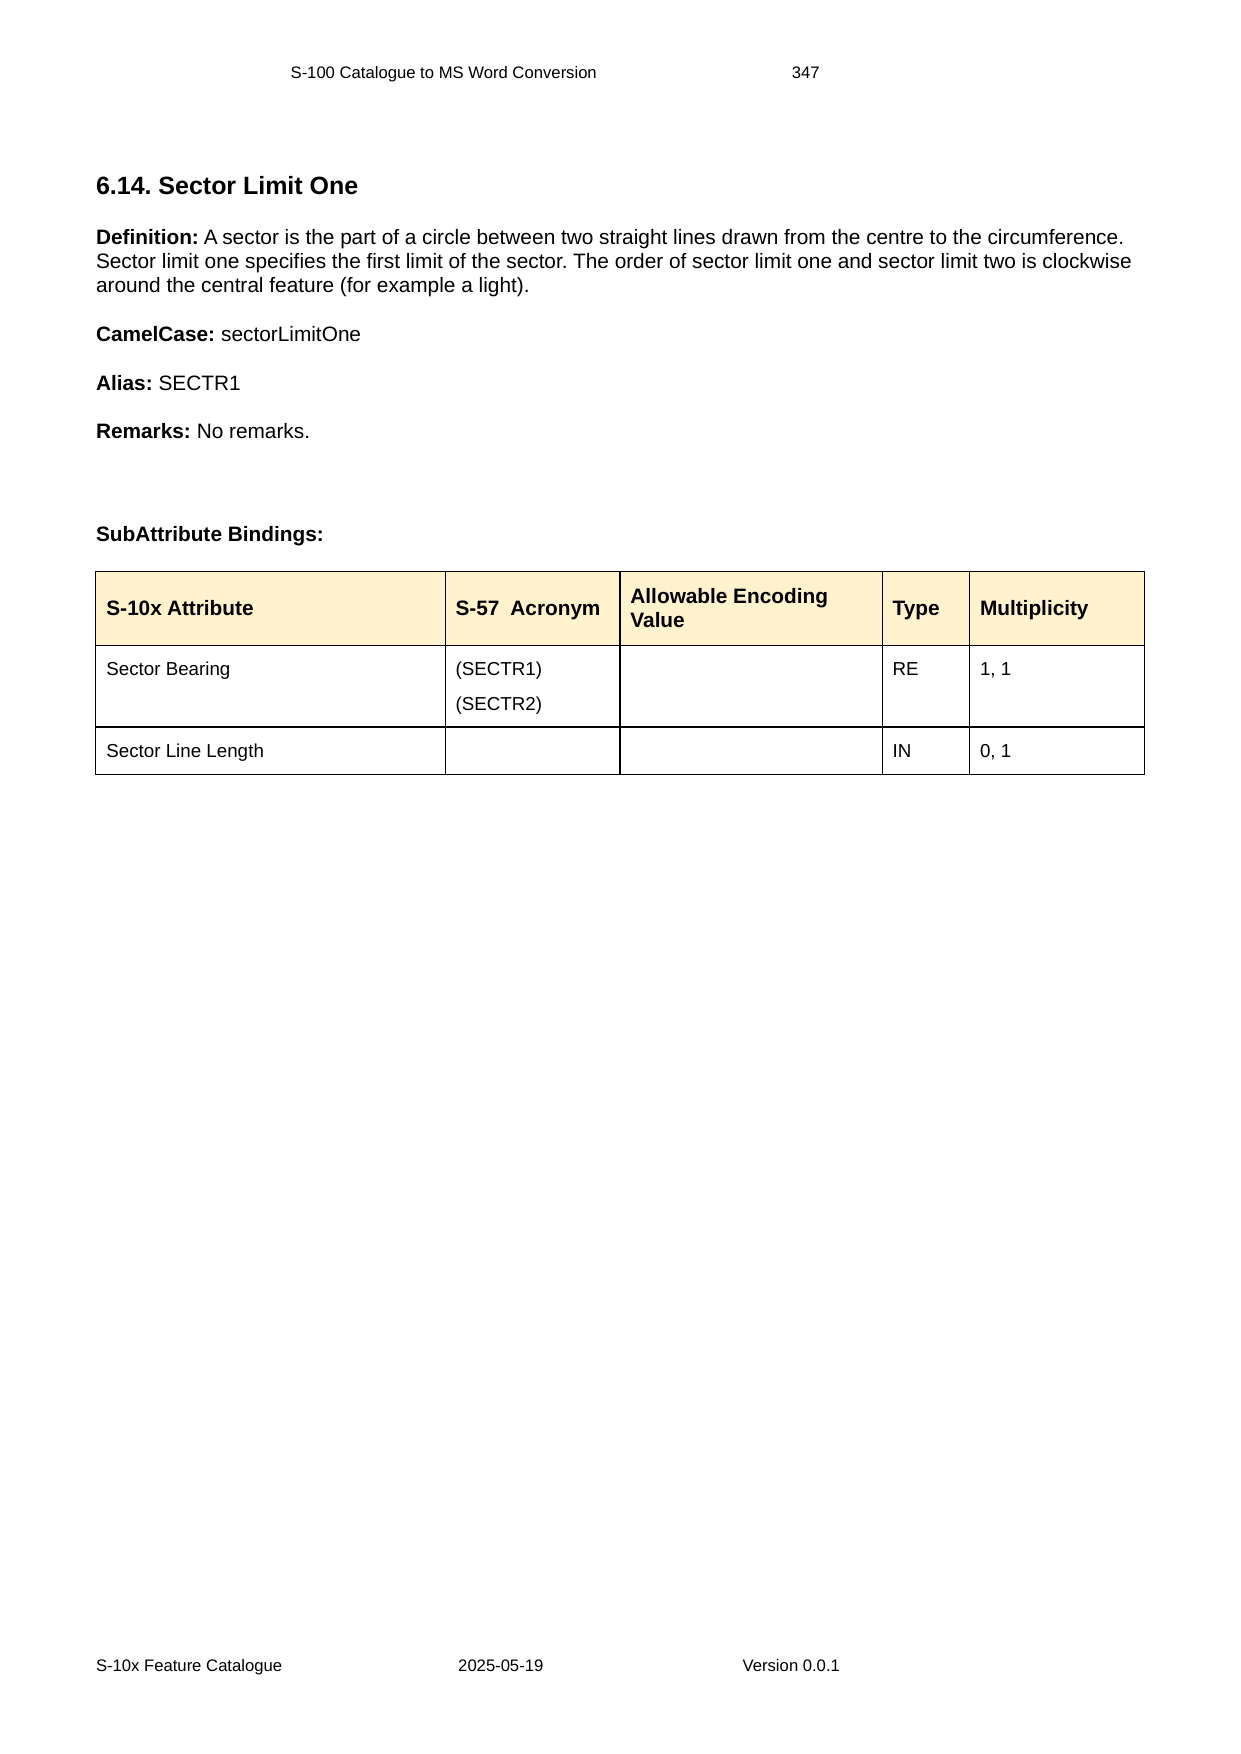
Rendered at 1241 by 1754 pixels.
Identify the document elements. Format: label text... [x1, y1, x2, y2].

text Definition: A sector is the part of a circle between two straight lines drawn from the centre to the circumference. Sector limit one specifies the first limit of the sector. The order of sector limit one and sector limit two is clockwise around the central feature (for example a light). [96, 224, 1144, 296]
text CamelCase: sectorLimitOne [96, 321, 1144, 345]
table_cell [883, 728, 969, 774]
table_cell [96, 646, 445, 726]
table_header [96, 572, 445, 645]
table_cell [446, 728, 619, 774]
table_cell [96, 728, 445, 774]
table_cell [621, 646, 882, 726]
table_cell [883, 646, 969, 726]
text SubAttribute Bindings: [96, 522, 1144, 546]
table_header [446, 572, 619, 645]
text Alias: SECTR1 [96, 370, 1144, 394]
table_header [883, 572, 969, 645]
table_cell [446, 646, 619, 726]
text Remarks: No remarks. [96, 419, 1144, 443]
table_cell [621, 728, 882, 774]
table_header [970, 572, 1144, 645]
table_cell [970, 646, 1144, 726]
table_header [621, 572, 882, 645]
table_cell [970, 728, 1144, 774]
text 6.14. Sector Limit One [96, 171, 1144, 199]
